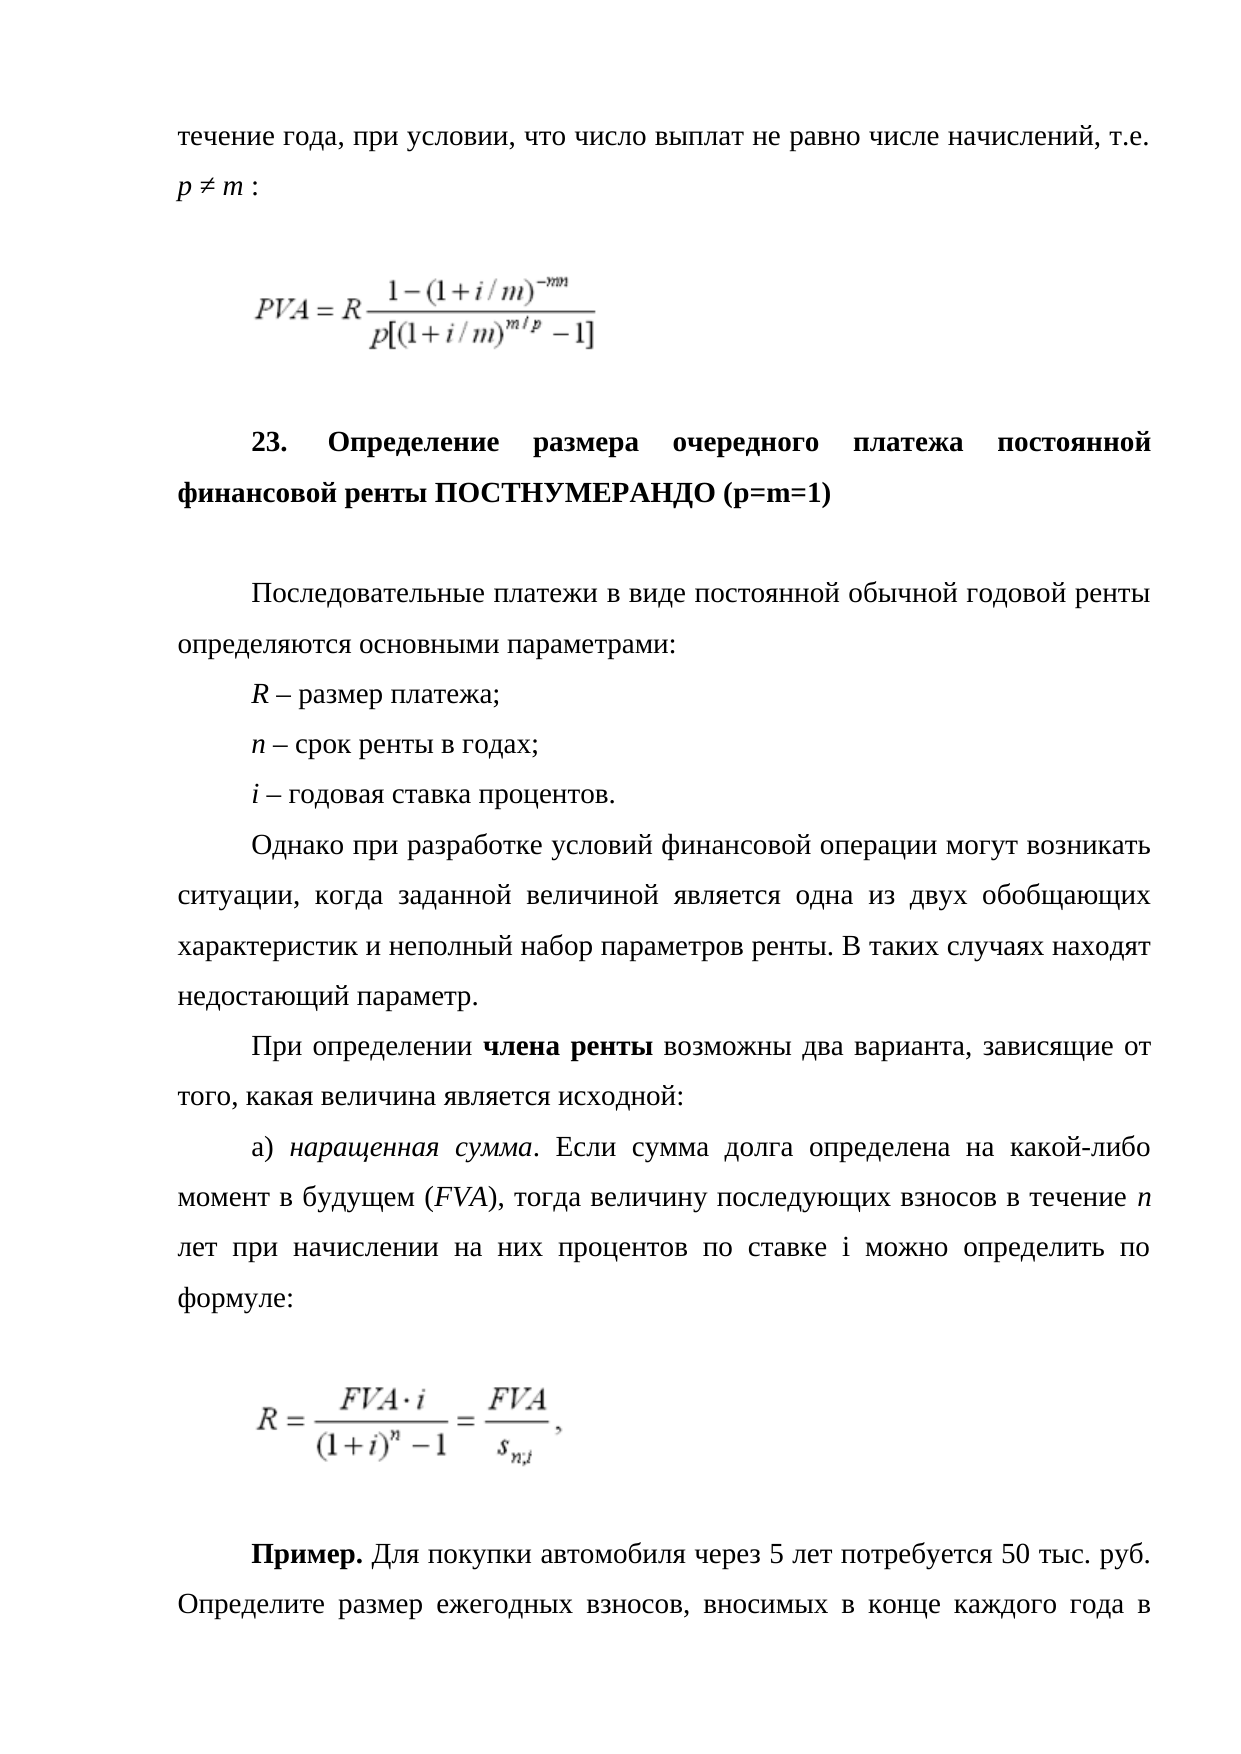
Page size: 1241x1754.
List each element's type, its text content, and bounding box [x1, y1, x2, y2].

picture [251, 1380, 575, 1471]
text n – срок ренты в годах; [177, 726, 1152, 760]
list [177, 118, 1152, 202]
text i – годовая ставка процентов. [177, 777, 1152, 810]
picture [251, 268, 608, 360]
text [177, 1536, 1152, 1620]
list Определение размера очередного платежа постоянной финансовой ренты ПОСТНУМЕРАНДО (p=m=1) [177, 424, 1152, 508]
text Последовательные платежи в виде постоянной обычной годовой ренты определяются основными параметрами: [177, 575, 1152, 659]
text Однако при разработке условий финансовой операции могут возникать ситуации, когда заданной величиной является одна из двух обобщающих характеристик и неполный набор параметров ренты. В таких случаях находят недостающий параметр. [177, 827, 1152, 1011]
text R – размер платежа; [177, 676, 1152, 709]
text а) наращенная сумма. Если сумма долга определена на какой-либо момент в будущем (FVA), тогда величину последующих взносов в течение n лет при начислении на них процентов по ставке i можно определить по формуле: [177, 1129, 1152, 1313]
text При определении члена ренты возможны два варианта, зависящие от того, какая величина является исходной: [177, 1028, 1152, 1112]
